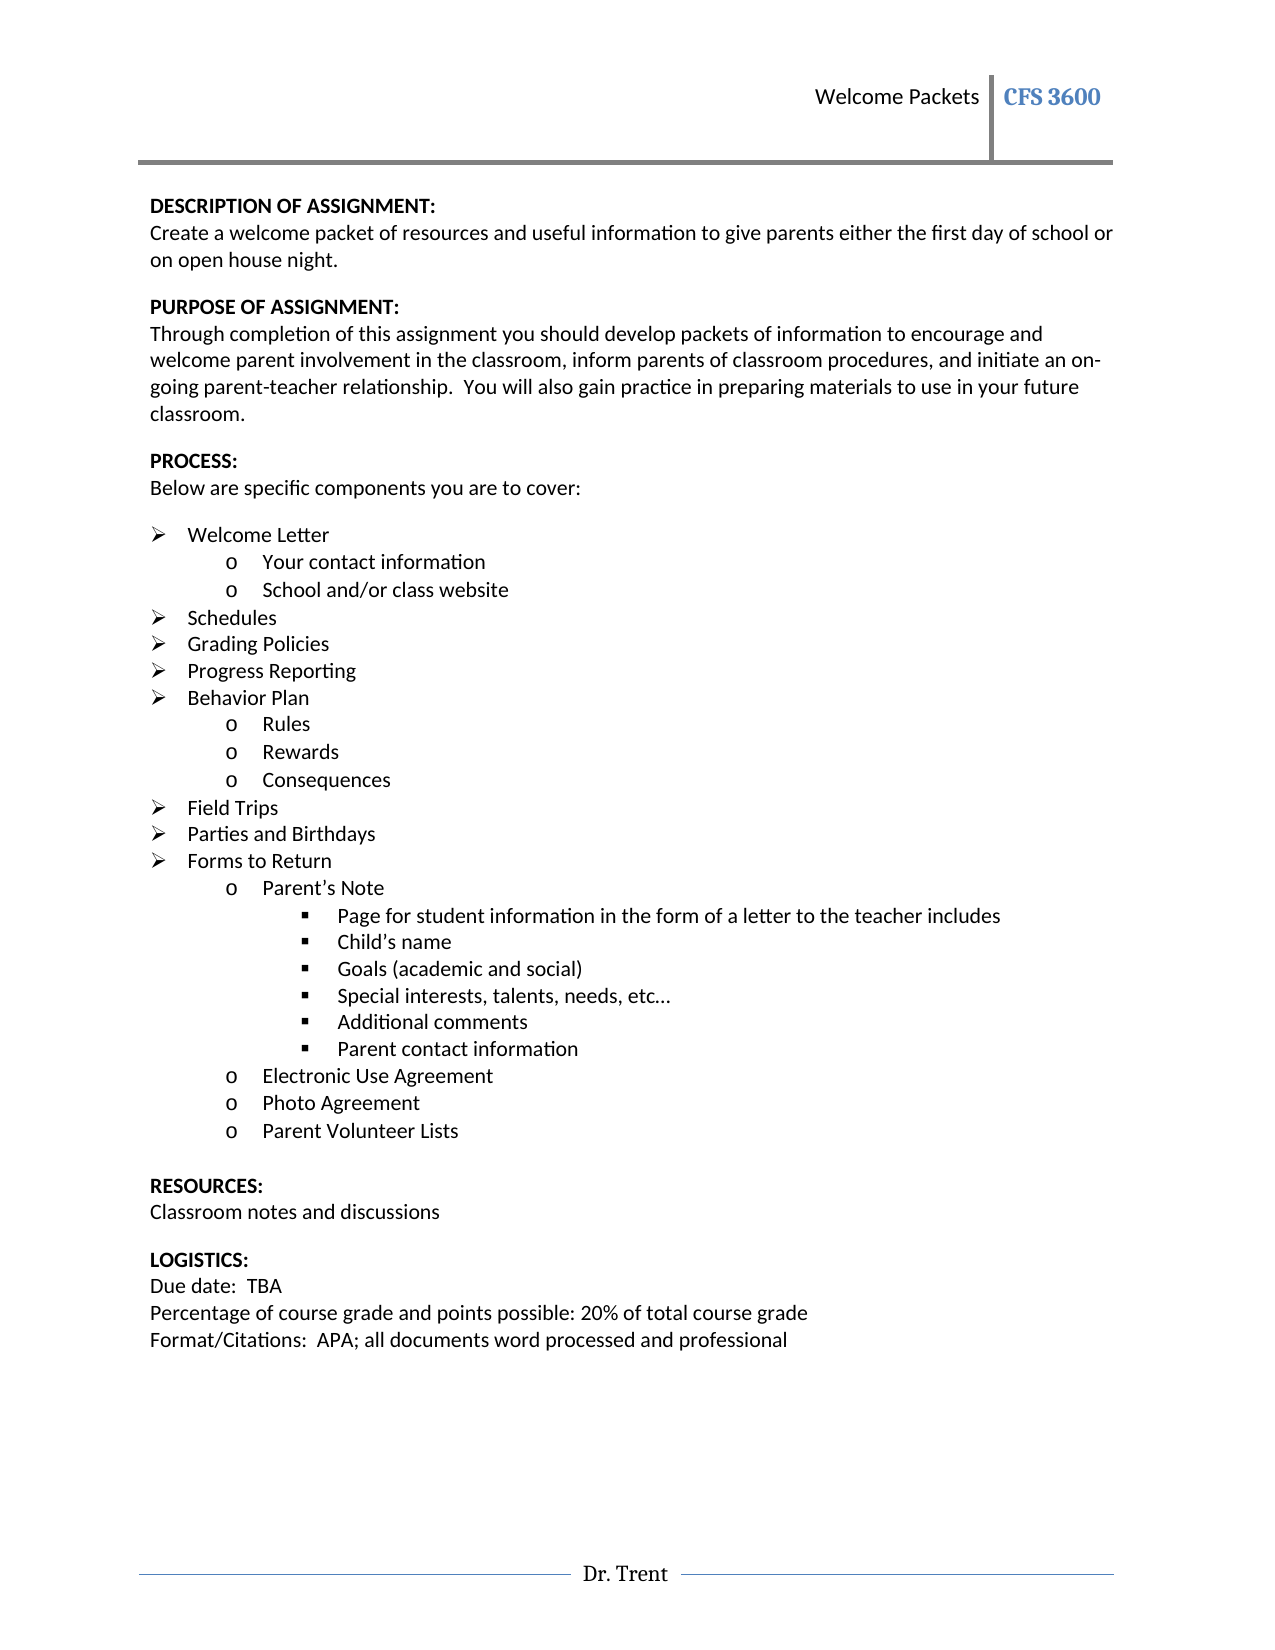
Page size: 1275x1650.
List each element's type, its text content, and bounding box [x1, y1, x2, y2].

list Parent’s Note [225, 874, 1125, 902]
list Grading Policies [150, 631, 1125, 657]
list Parent contact information [300, 1035, 1125, 1062]
list Your contact information [225, 548, 1125, 576]
text Create a welcome packet of resources and useful information to give parents either the first day of school or on open house night. [150, 219, 1125, 272]
list Parent Volunteer Lists [225, 1117, 1125, 1145]
text LOGISTICS: [150, 1246, 1125, 1273]
list Progress Reporting [150, 657, 1125, 684]
text Percentage of course grade and points possible: 20% of total course grade [150, 1299, 1125, 1326]
text DESCRIPTION OF ASSIGNMENT: [150, 192, 1125, 219]
list Special interests, talents, needs, etc… [300, 982, 1125, 1008]
list Page for student information in the form of a letter to the teacher includes [300, 902, 1125, 928]
list Schedules [150, 604, 1125, 631]
list Field Trips [150, 794, 1125, 821]
text Due date: TBA [150, 1273, 1125, 1299]
list Forms to Return [150, 847, 1125, 874]
list Rewards [225, 738, 1125, 766]
list Consequences [225, 766, 1125, 794]
text Format/Citations: APA; all documents word processed and professional [150, 1326, 1125, 1353]
text Classroom notes and discussions [150, 1198, 1125, 1225]
text PROCESS: [150, 447, 1125, 474]
list Electronic Use Agreement [225, 1062, 1125, 1089]
text RESOURCES: [150, 1172, 1125, 1198]
list Behavior Plan [150, 684, 1125, 711]
text Below are specific components you are to cover: [150, 474, 1125, 501]
text Through completion of this assignment you should develop packets of information to encourage and welcome parent involvement in the classroom, inform parents of classroom procedures, and initiate an on-going parent-teacher relationship. You will also gain practice in preparing materials to use in your future classroom. [150, 320, 1125, 427]
list Child’s name [300, 928, 1125, 955]
list Goals (academic and social) [300, 955, 1125, 982]
list Welcome Letter [150, 522, 1125, 548]
list Photo Agreement [225, 1089, 1125, 1117]
list Additional comments [300, 1008, 1125, 1035]
text PURPOSE OF ASSIGNMENT: [150, 293, 1125, 320]
list Parties and Birthdays [150, 821, 1125, 847]
list Rules [225, 711, 1125, 738]
list School and/or class website [225, 576, 1125, 604]
